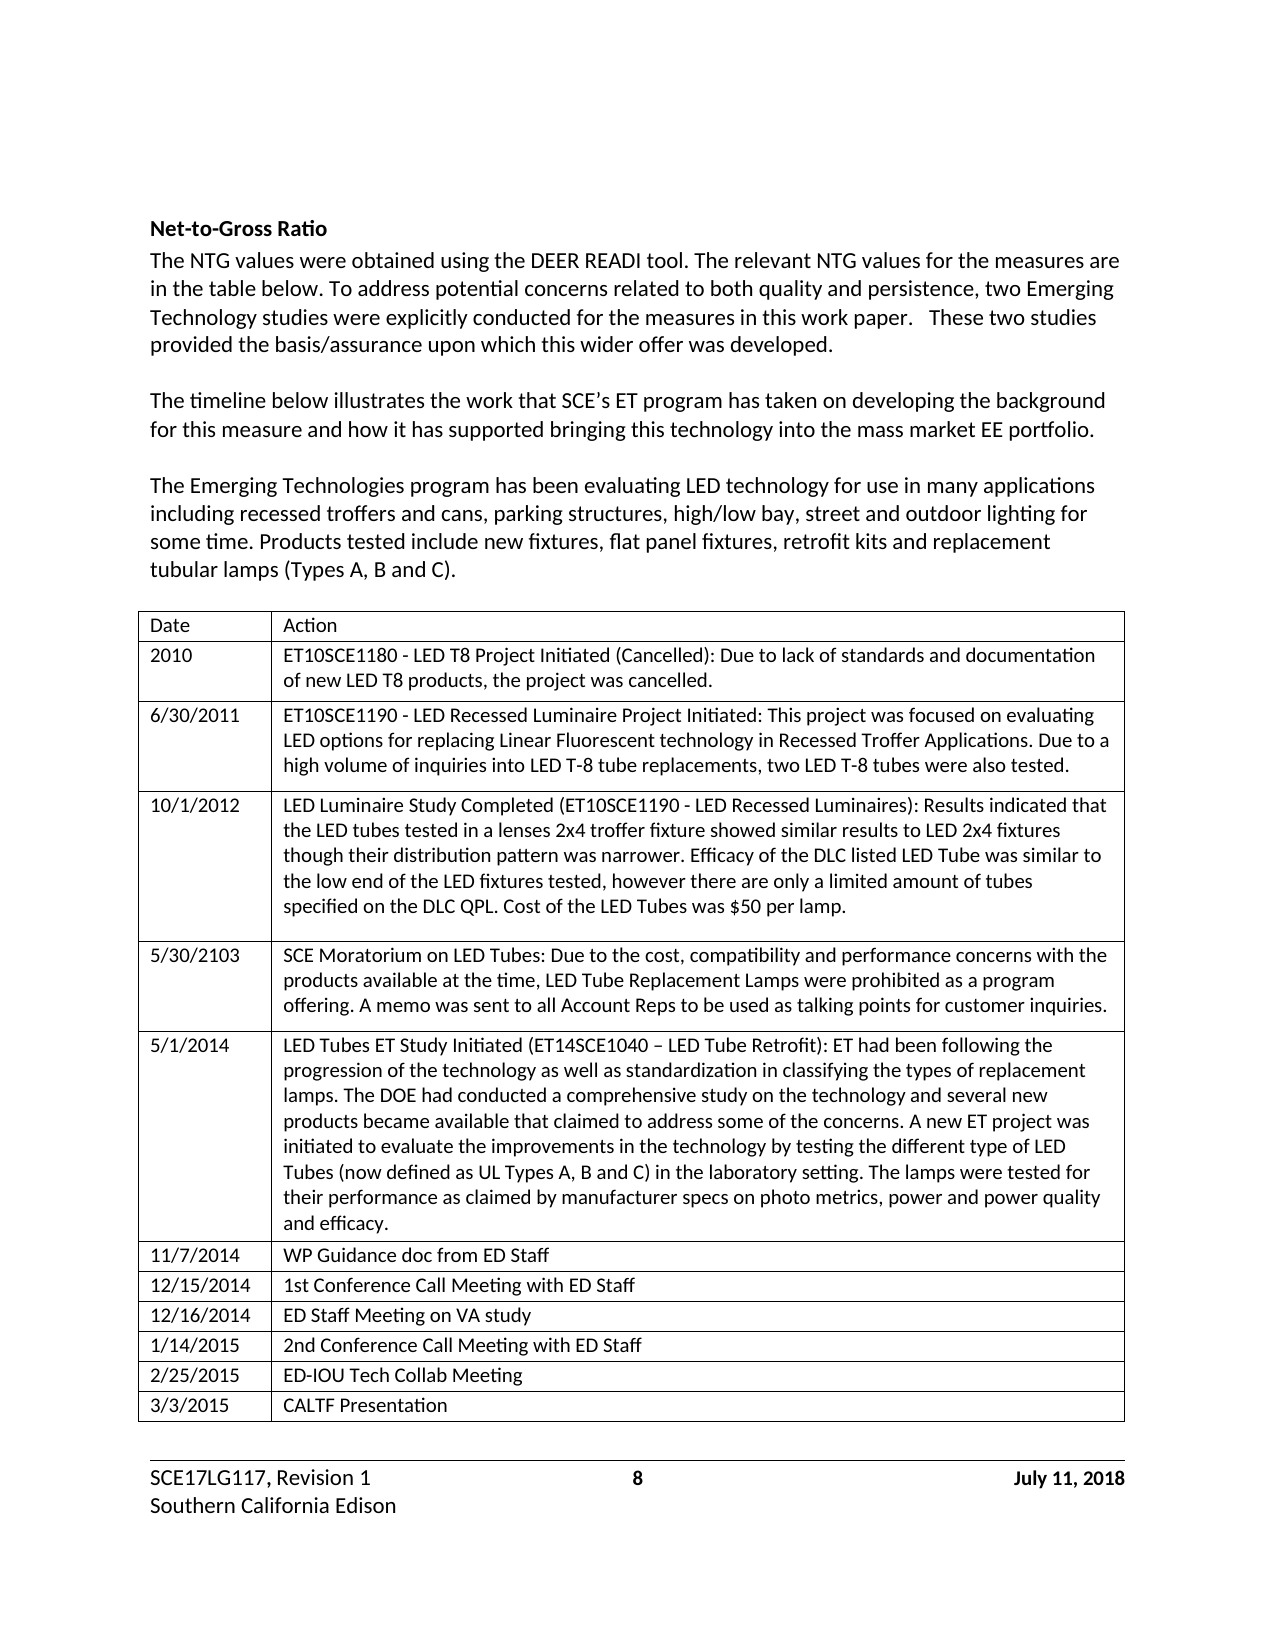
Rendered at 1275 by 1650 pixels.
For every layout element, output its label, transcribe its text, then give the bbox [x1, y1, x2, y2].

table_cell 2/25/2015 [139, 1362, 271, 1391]
table_cell 2010 [139, 642, 271, 701]
table_cell ED-IOU Tech Collab Meeting [272, 1362, 1124, 1391]
table_cell 11/7/2014 [139, 1242, 271, 1271]
table_cell 1/14/2015 [139, 1332, 271, 1361]
table_cell ET10SCE1190 - LED Recessed Luminaire Project Initiated: This project was focused on evaluating LED options for replacing Linear Fluorescent technology in Recessed Troffer Applications. Due to a high volume of inquiries into LED T-8 tube replacements, two LED T-8 tubes were also tested. [272, 702, 1124, 791]
text The timeline below illustrates the work that SCE’s ET program has taken on developing the background for this measure and how it has supported bringing this technology into the mass market EE portfolio. [150, 387, 1125, 443]
table_cell 6/30/2011 [139, 702, 271, 791]
table_header Action [272, 612, 1124, 641]
table_cell 10/1/2012 [139, 792, 271, 941]
table_cell 2nd Conference Call Meeting with ED Staff [272, 1332, 1124, 1361]
table_cell SCE Moratorium on LED Tubes: Due to the cost, compatibility and performance concerns with the products available at the time, LED Tube Replacement Lamps were prohibited as a program offering. A memo was sent to all Account Reps to be used as talking points for customer inquiries. [272, 942, 1124, 1031]
text The Emerging Technologies program has been evaluating LED technology for use in many applications including recessed troffers and cans, parking structures, high/low bay, street and outdoor lighting for some time. Products tested include new fixtures, flat panel fixtures, retrofit kits and replacement tubular lamps (Types A, B and C). [150, 471, 1125, 583]
table_cell 12/16/2014 [139, 1302, 271, 1331]
table_cell ET10SCE1180 - LED T8 Project Initiated (Cancelled): Due to lack of standards and documentation of new LED T8 products, the project was cancelled. [272, 642, 1124, 701]
table_cell 5/1/2014 [139, 1032, 271, 1241]
table_cell 12/15/2014 [139, 1272, 271, 1301]
table_cell 1st Conference Call Meeting with ED Staff [272, 1272, 1124, 1301]
table_cell 3/3/2015 [139, 1392, 271, 1421]
table_cell 5/30/2103 [139, 942, 271, 1031]
text Net-to-Gross Ratio [150, 214, 1125, 242]
table_cell ED Staff Meeting on VA study [272, 1302, 1124, 1331]
table_cell LED Luminaire Study Completed (ET10SCE1190 - LED Recessed Luminaires): Results indicated that the LED tubes tested in a lenses 2x4 troffer fixture showed similar results to LED 2x4 fixtures though their distribution pattern was narrower. Efficacy of the DLC listed LED Tube was similar to the low end of the LED fixtures tested, however there are only a limited amount of tubes specified on the DLC QPL. Cost of the LED Tubes was $50 per lamp. [272, 792, 1124, 941]
text The NTG values were obtained using the DEER READI tool. The relevant NTG values for the measures are in the table below. To address potential concerns related to both quality and persistence, two Emerging Technology studies were explicitly conducted for the measures in this work paper. These two studies provided the basis/assurance upon which this wider offer was developed. [150, 247, 1125, 359]
table_cell LED Tubes ET Study Initiated (ET14SCE1040 – LED Tube Retrofit): ET had been following the progression of the technology as well as standardization in classifying the types of replacement lamps. The DOE had conducted a comprehensive study on the technology and several new products became available that claimed to address some of the concerns. A new ET project was initiated to evaluate the improvements in the technology by testing the different type of LED Tubes (now defined as UL Types A, B and C) in the laboratory setting. The lamps were tested for their performance as claimed by manufacturer specs on photo metrics, power and power quality and efficacy. [272, 1032, 1124, 1241]
table_header Date [139, 612, 271, 641]
table_cell CALTF Presentation [272, 1392, 1124, 1421]
table_cell WP Guidance doc from ED Staff [272, 1242, 1124, 1271]
